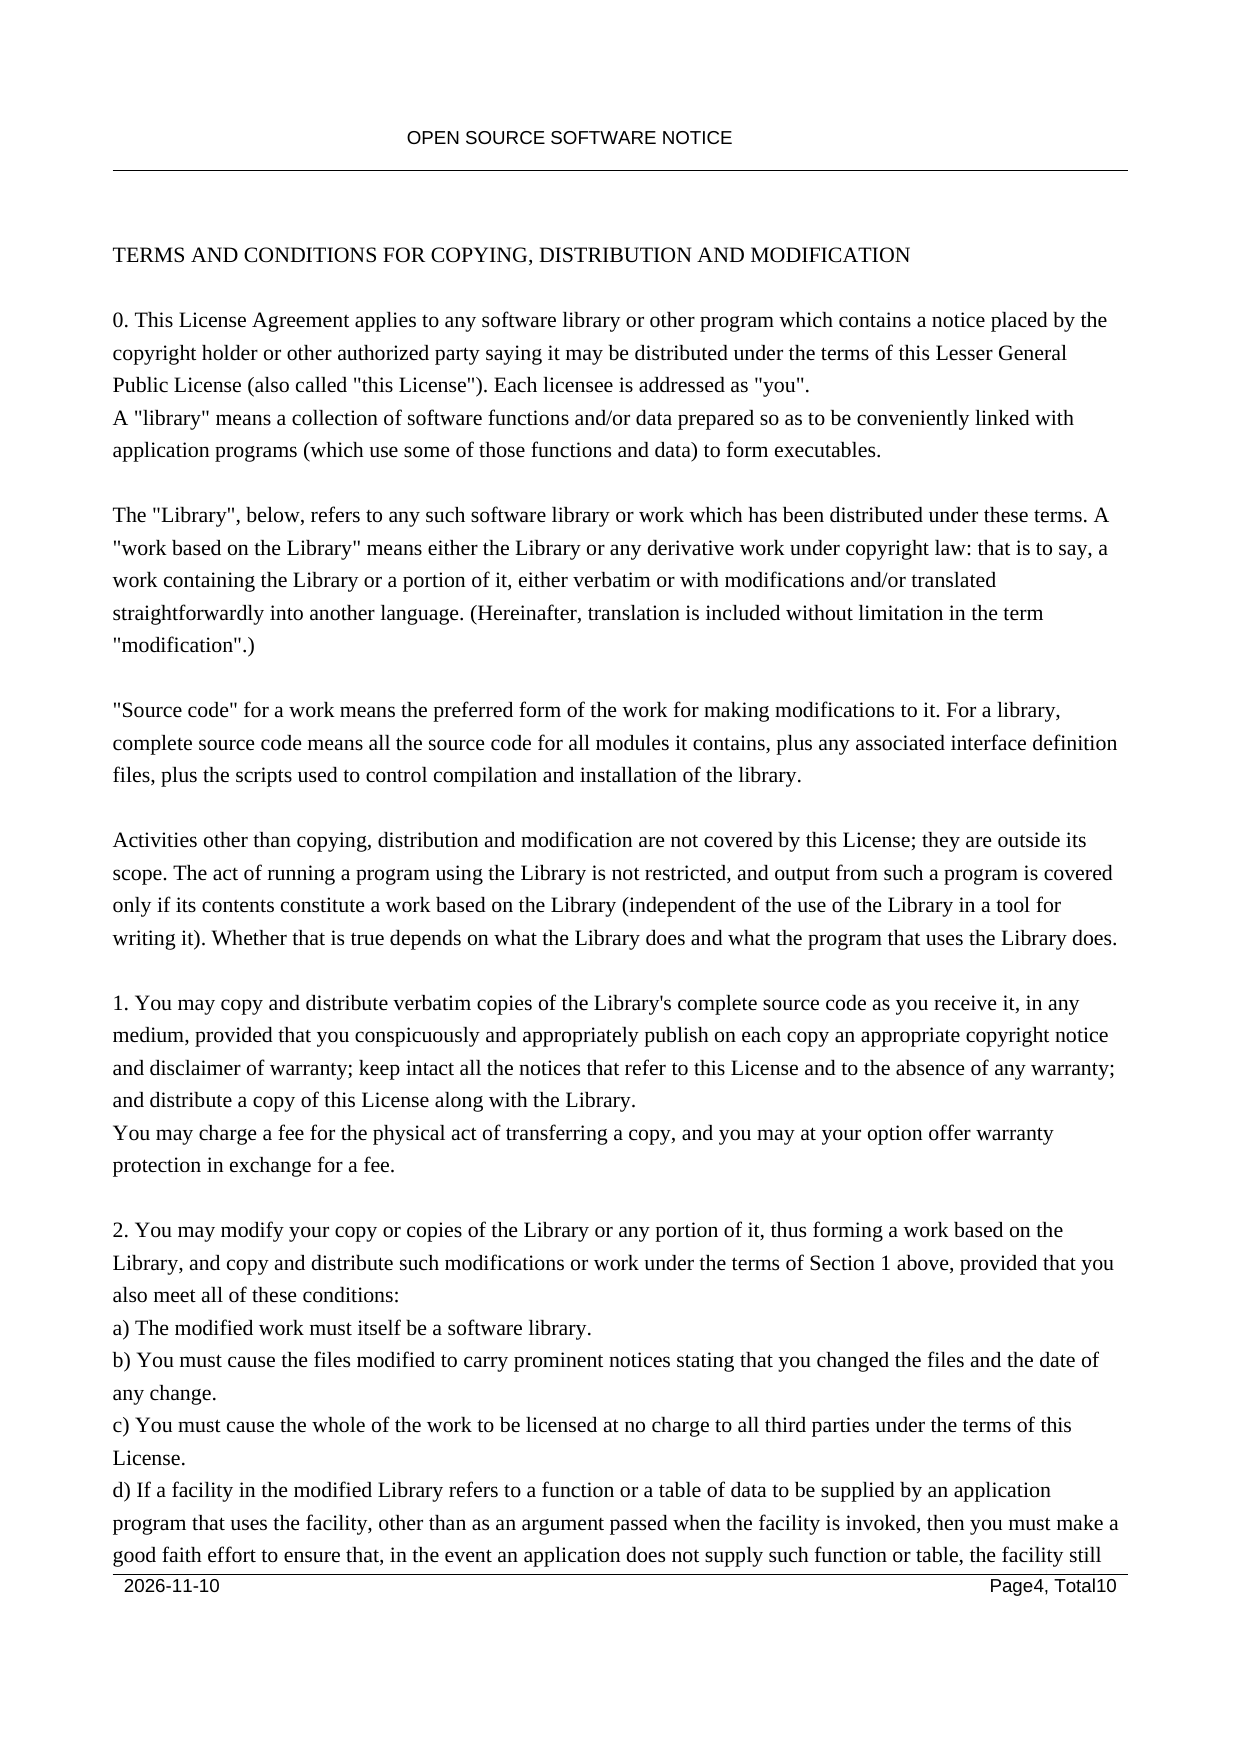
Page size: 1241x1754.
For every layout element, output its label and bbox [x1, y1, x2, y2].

text [112, 206, 1128, 1571]
